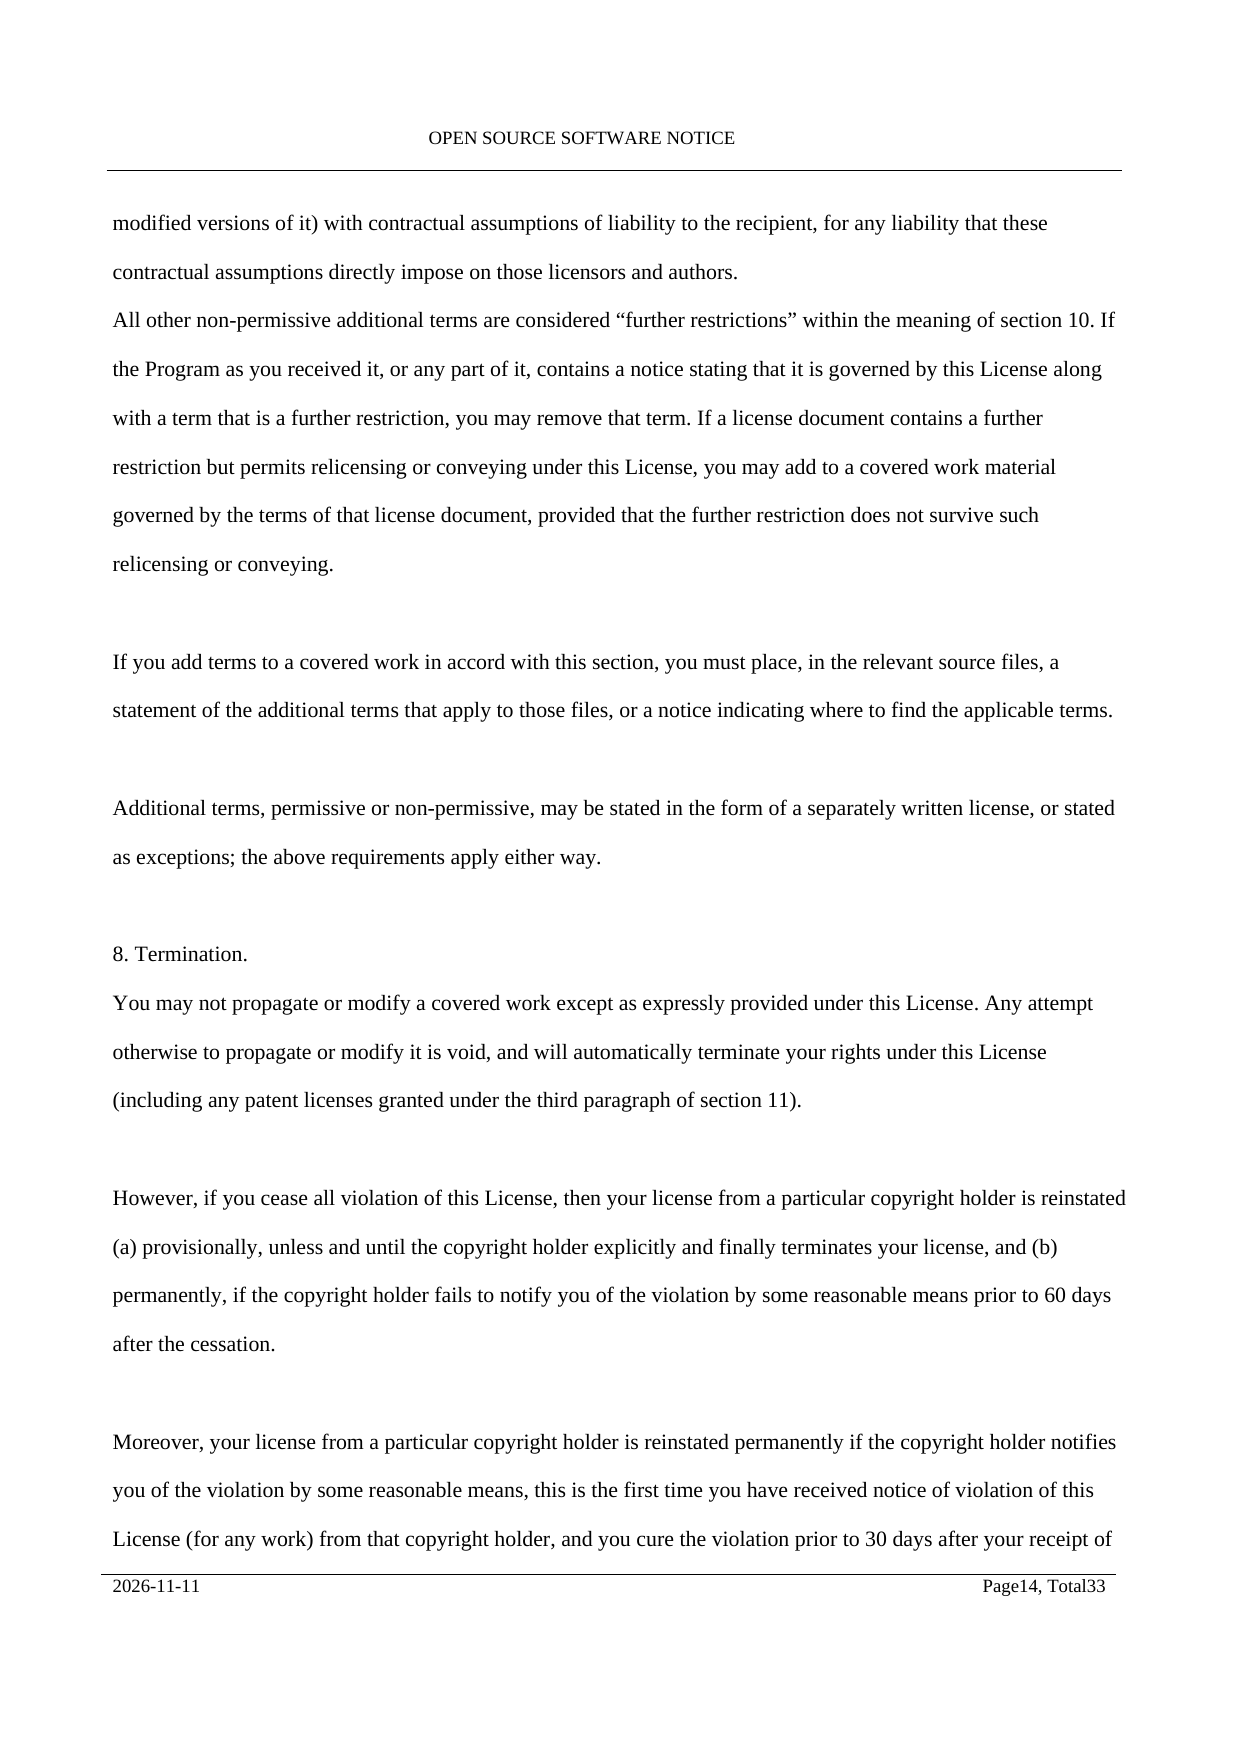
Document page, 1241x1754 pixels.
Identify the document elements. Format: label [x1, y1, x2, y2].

text [112, 206, 1128, 1555]
